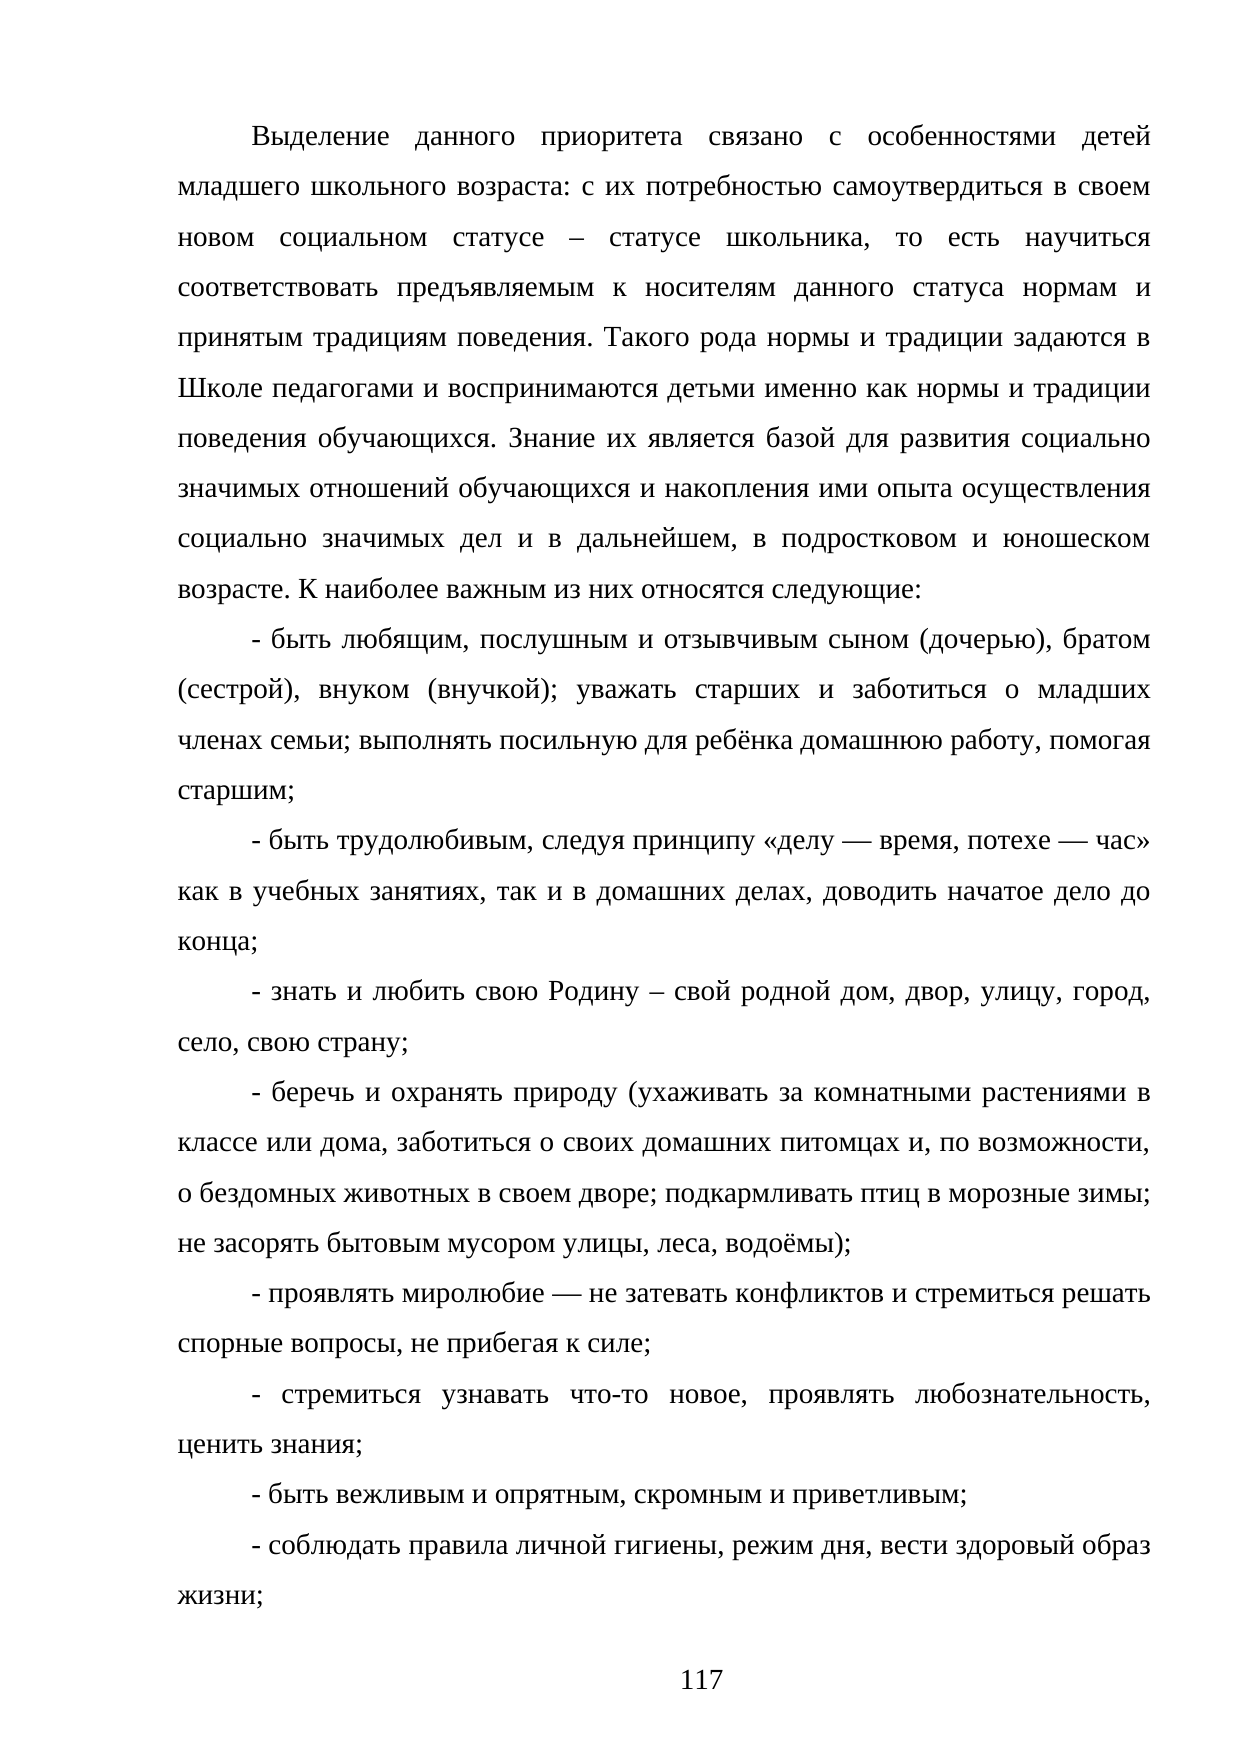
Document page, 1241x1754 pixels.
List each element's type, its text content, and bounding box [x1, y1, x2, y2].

text - стремиться узнавать что-то новое, проявлять любознательность, ценить знания; [177, 1376, 1152, 1460]
text - знать и любить свою Родину – свой родной дом, двор, улицу, город, село, свою страну; [177, 973, 1152, 1057]
text - быть любящим, послушным и отзывчивым сыном (дочерью), братом (сестрой), внуком (внучкой); уважать старших и заботиться о младших членах семьи; выполнять посильную для ребёнка домашнюю работу, помогая старшим; [177, 621, 1152, 806]
text - соблюдать правила личной гигиены, режим дня, вести здоровый образ жизни; [177, 1527, 1152, 1611]
text - проявлять миролюбие — не затевать конфликтов и стремиться решать спорные вопросы, не прибегая к силе; [177, 1275, 1152, 1359]
text - быть трудолюбивым, следуя принципу «делу — время, потехе — час» как в учебных занятиях, так и в домашних делах, доводить начатое дело до конца; [177, 822, 1152, 957]
text - быть вежливым и опрятным, скромным и приветливым; [177, 1477, 1152, 1510]
text Выделение данного приоритета связано с особенностями детей младшего школьного возраста: с их потребностью самоутвердиться в своем новом социальном статусе – статусе школьника, то есть научиться соответствовать предъявляемым к носителям данного статуса нормам и принятым традициям поведения. Такого рода нормы и традиции задаются в Школе педагогами и воспринимаются детьми именно как нормы и традиции поведения обучающихся. Знание их является базой для развития социально значимых отношений обучающихся и накопления ими опыта осуществления социально значимых дел и в дальнейшем, в подростковом и юношеском возрасте. К наиболее важным из них относятся следующие: [177, 118, 1152, 604]
text - беречь и охранять природу (ухаживать за комнатными растениями в классе или дома, заботиться о своих домашних питомцах и, по возможности, о бездомных животных в своем дворе; подкармливать птиц в морозные зимы; не засорять бытовым мусором улицы, леса, водоёмы); [177, 1074, 1152, 1258]
